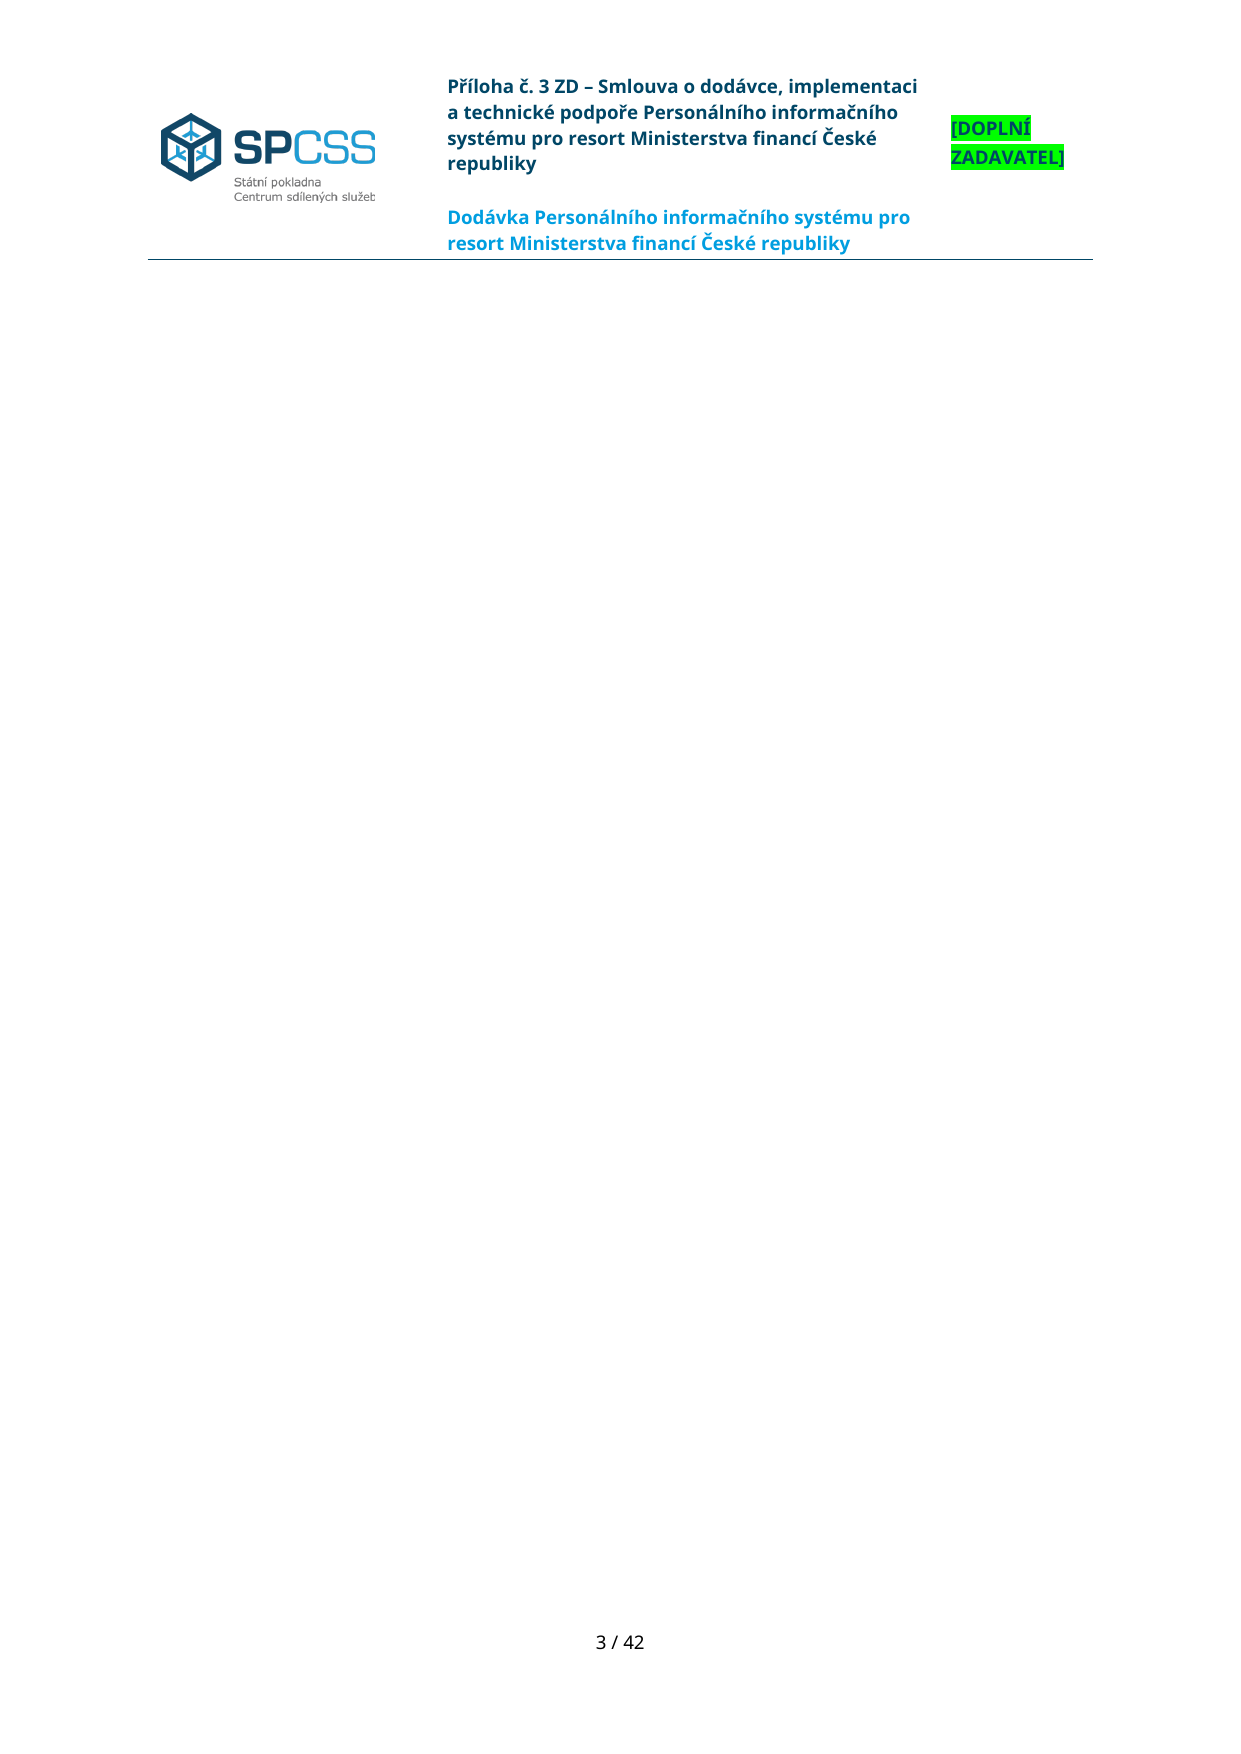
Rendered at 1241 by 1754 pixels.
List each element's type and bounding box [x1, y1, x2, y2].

picture [161, 113, 375, 203]
